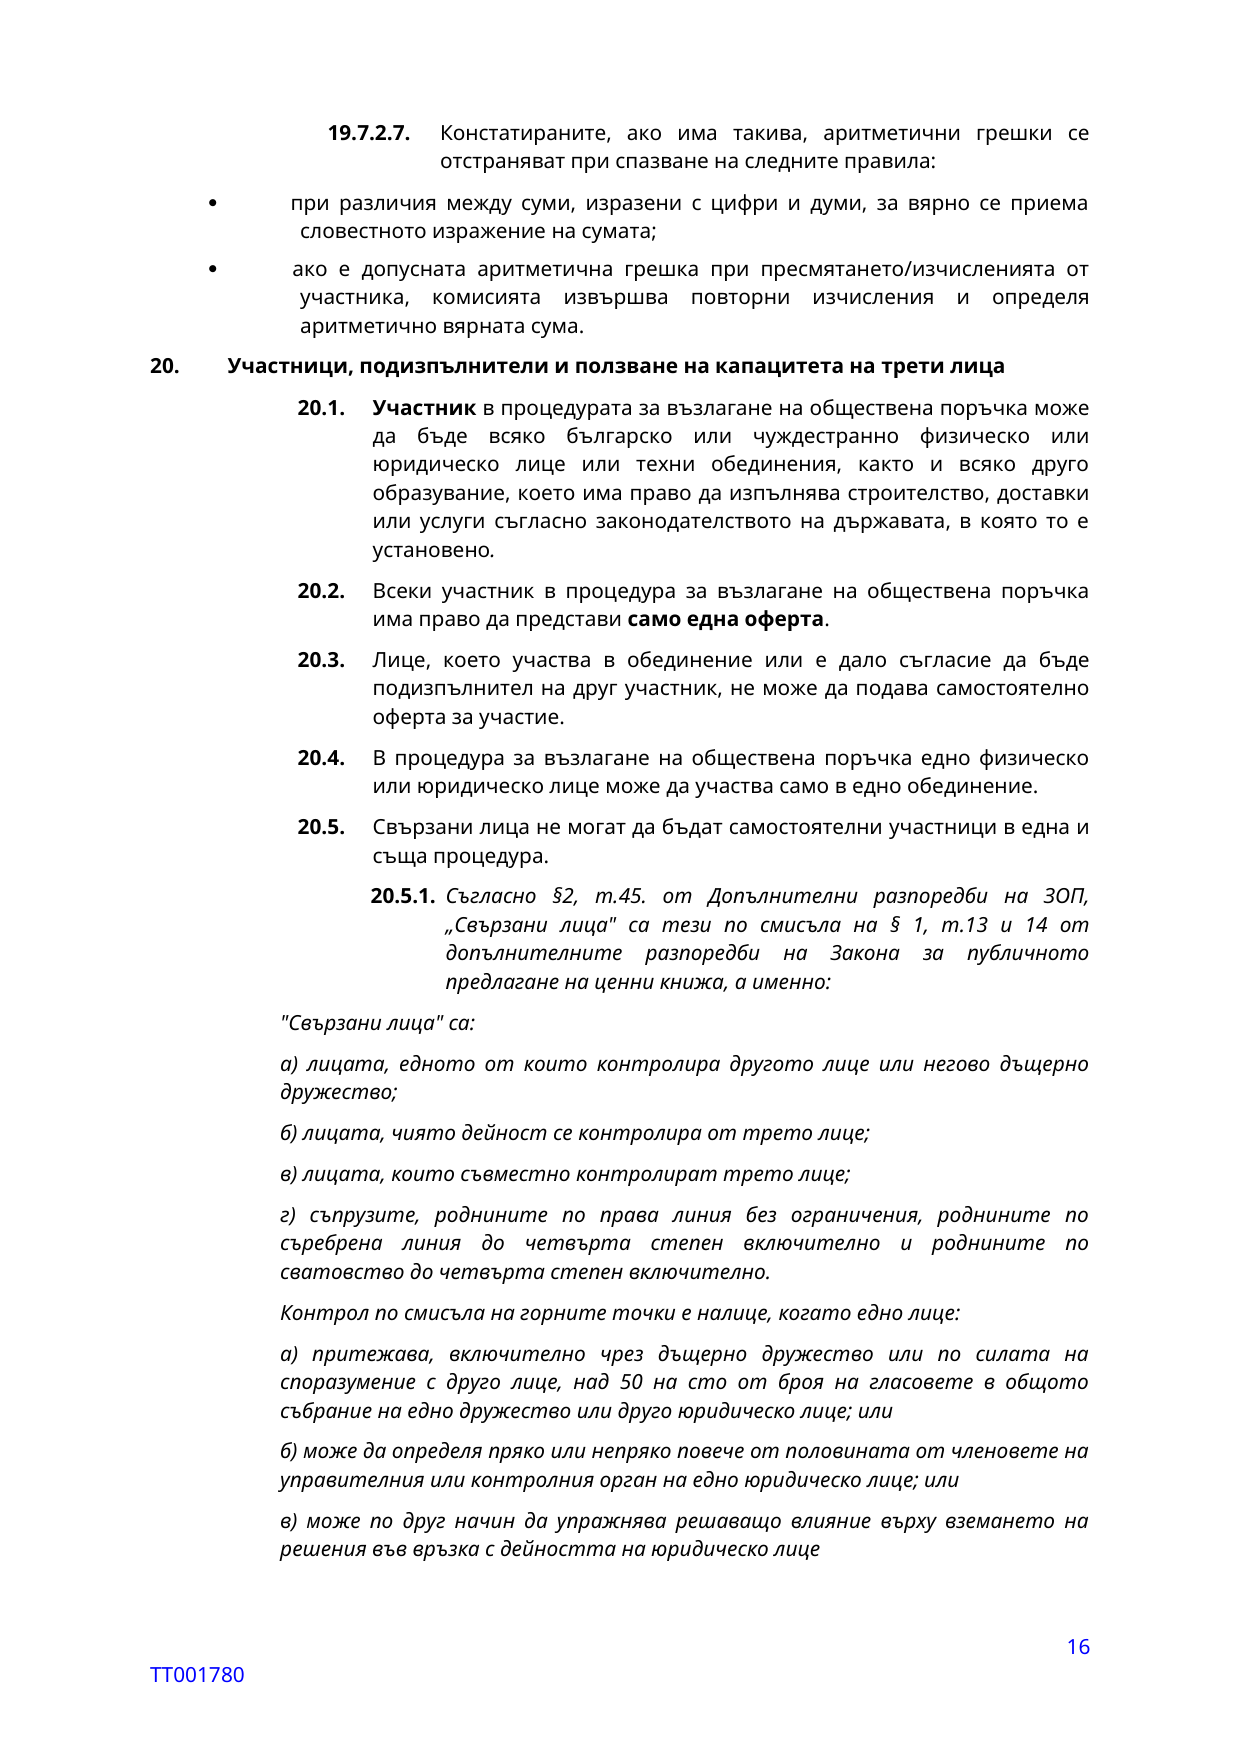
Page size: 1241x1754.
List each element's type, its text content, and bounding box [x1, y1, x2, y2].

list ако е допусната аритметична грешка при пресмятането/изчисленията от участника, комисията извършва повторни изчисления и определя аритметично вярната сума. [209, 254, 1090, 339]
text г) съпрузите, роднините по права линия без ограничения, роднините по съребрена линия до четвърта степен включително и роднините по сватовство до четвърта степен включително. [280, 1200, 1090, 1285]
text а) притежава, включително чрез дъщерно дружество или по силата на споразумение с друго лице, над 50 на сто от броя на гласовете в общото събрание на едно дружество или друго юридическо лице; или [280, 1339, 1090, 1424]
list Участници, подизпълнители и ползване на капацитета на трети лица [150, 352, 1090, 380]
text Контрол по смисъла на горните точки е налице, когато едно лице: [280, 1298, 1090, 1326]
list Всеки участник в процедура за възлагане на обществена поръчка има право да представи само една оферта. [297, 576, 1090, 633]
list Свързани лица не могат да бъдат самостоятелни участници в една и съща процедура. [297, 812, 1090, 869]
text "Свързани лица" са: [206, 1008, 1090, 1036]
list Констатираните, ако има такива, аритметични грешки се отстраняват при спазване на следните правила: [327, 118, 1090, 175]
text а) лицата, едното от които контролира другото лице или негово дъщерно дружество; [280, 1049, 1090, 1106]
list Лице, което участва в обединение или е дало съгласие да бъде подизпълнител на друг участник, не може да подава самостоятелно оферта за участие. [297, 645, 1090, 730]
list В процедура за възлагане на обществена поръчка едно физическо или юридическо лице може да участва само в едно обединение. [297, 743, 1090, 800]
list Съгласно §2, т.45. от Допълнителни разпоредби на ЗОП, „Свързани лица" са тези по смисъла на § 1, т.13 и 14 от допълнителните разпоредби на Закона за публичното предлагане на ценни книжа, а именно: [370, 882, 1090, 995]
text в) може по друг начин да упражнява решаващо влияние върху вземането на решения във връзка с дейността на юридическо лице [280, 1506, 1090, 1563]
text в) лицата, които съвместно контролират трето лице; [280, 1159, 1090, 1188]
text б) може да определя пряко или непряко повече от половината от членовете на управителния или контролния орган на едно юридическо лице; или [280, 1437, 1090, 1493]
text б) лицата, чиято дейност се контролира от трето лице; [280, 1118, 1090, 1147]
list при различия между суми, изразени с цифри и думи, за вярно се приема словестното изражение на сумата; [209, 188, 1090, 244]
list Участник в процедурата за възлагане на обществена поръчка може да бъде всяко българско или чуждестранно физическо или юридическо лице или техни обединения, както и всяко друго образувание, което има право да изпълнява строителство, доставки или услуги съгласно законодателството на държавата, в която то е установено. [297, 393, 1090, 563]
